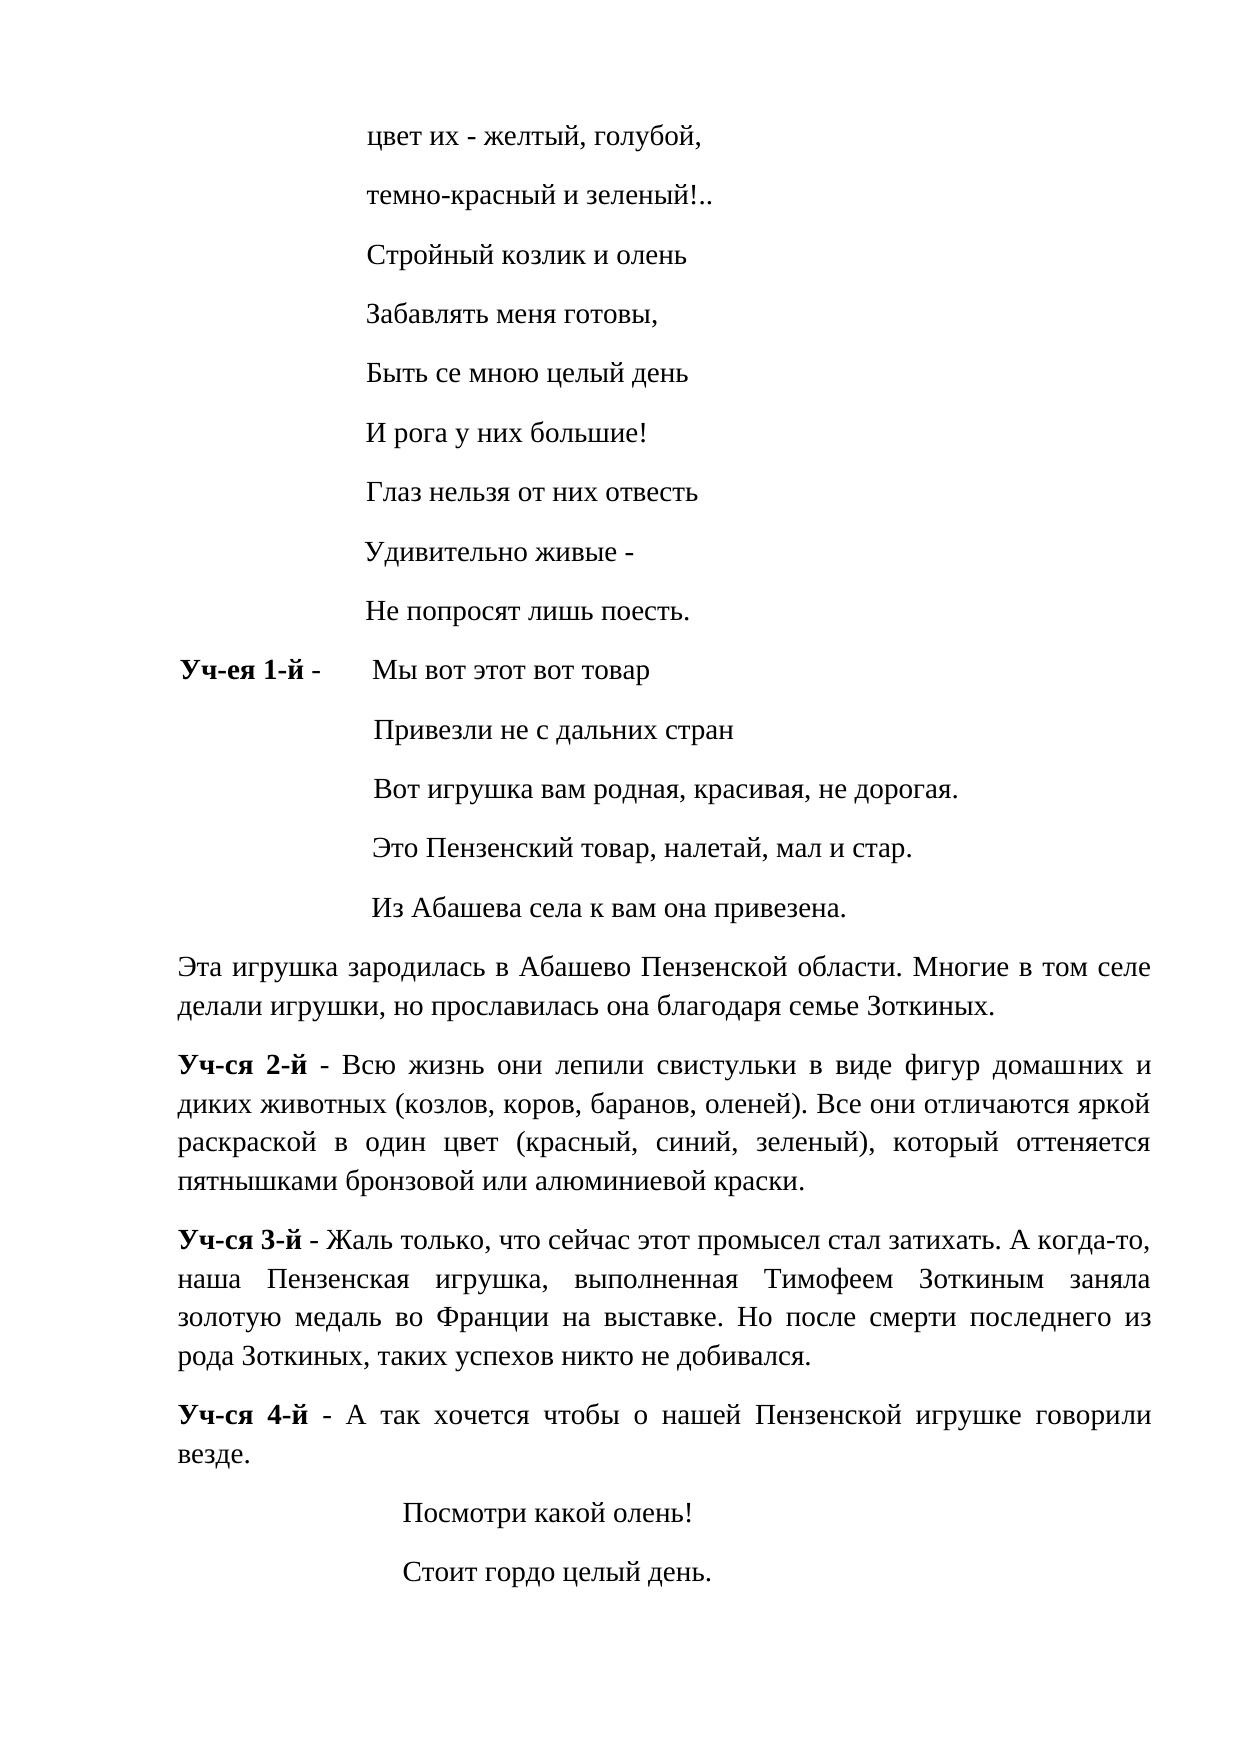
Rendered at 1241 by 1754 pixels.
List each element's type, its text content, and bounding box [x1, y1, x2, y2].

text Уч-ся 4-й - А так хочется чтобы о нашей Пензенской игрушке говорили везде. [177, 1397, 1152, 1469]
text Вот игрушка вам родная, красивая, не дорогая. [366, 771, 1152, 805]
text Быть се мною целый день [366, 356, 1152, 389]
text И рога у них большие! [365, 415, 1152, 448]
text Эта игрушка зародилась в Абашево Пензенской области. Многие в том селе делали игрушки, но прославилась она благодаря семье Зоткиных. [177, 949, 1152, 1021]
text Из Абашева села к вам она привезена. [364, 890, 1152, 923]
text Глаз нельзя от них отвесть [366, 474, 1152, 508]
text Уч-ея 1-й - Мы вот этот вот товар [179, 652, 697, 686]
text Не попросят лишь поесть. [179, 593, 697, 627]
text Привезли не с дальних стран [366, 712, 1152, 745]
text цвет их - желтый, голубой, [367, 118, 1152, 152]
text Посмотри какой олень! [327, 1495, 827, 1529]
text темно-красный и зеленый!.. [366, 177, 1152, 211]
text Уч-ся 2-й - Всю жизнь они лепили свистульки в виде фигур домашних и диких животных (козлов, коров, баранов, оленей). Все они отличаются яркой раскраской в один цвет (красный, синий, зеленый), который оттеняется пятнышками бронзовой или алюминиевой краски. [177, 1047, 1152, 1196]
text Стройный козлик и олень [366, 237, 1152, 270]
text Забавлять меня готовы, [366, 296, 1152, 330]
text Уч-ся 3-й - Жаль только, что сейчас этот промысел стал затихать. А когда-то, наша Пензенская игрушка, выполненная Тимофеем Зоткиным заняла золотую медаль во Франции на выставке. Но после смерти последнего из рода Зоткиных, таких успехов никто не добивался. [177, 1222, 1152, 1371]
text Это Пензенский товар, налетай, мал и стар. [364, 831, 1152, 864]
text Стоит гордо целый день. [327, 1554, 827, 1588]
text Удивительно живые - [364, 534, 1152, 567]
